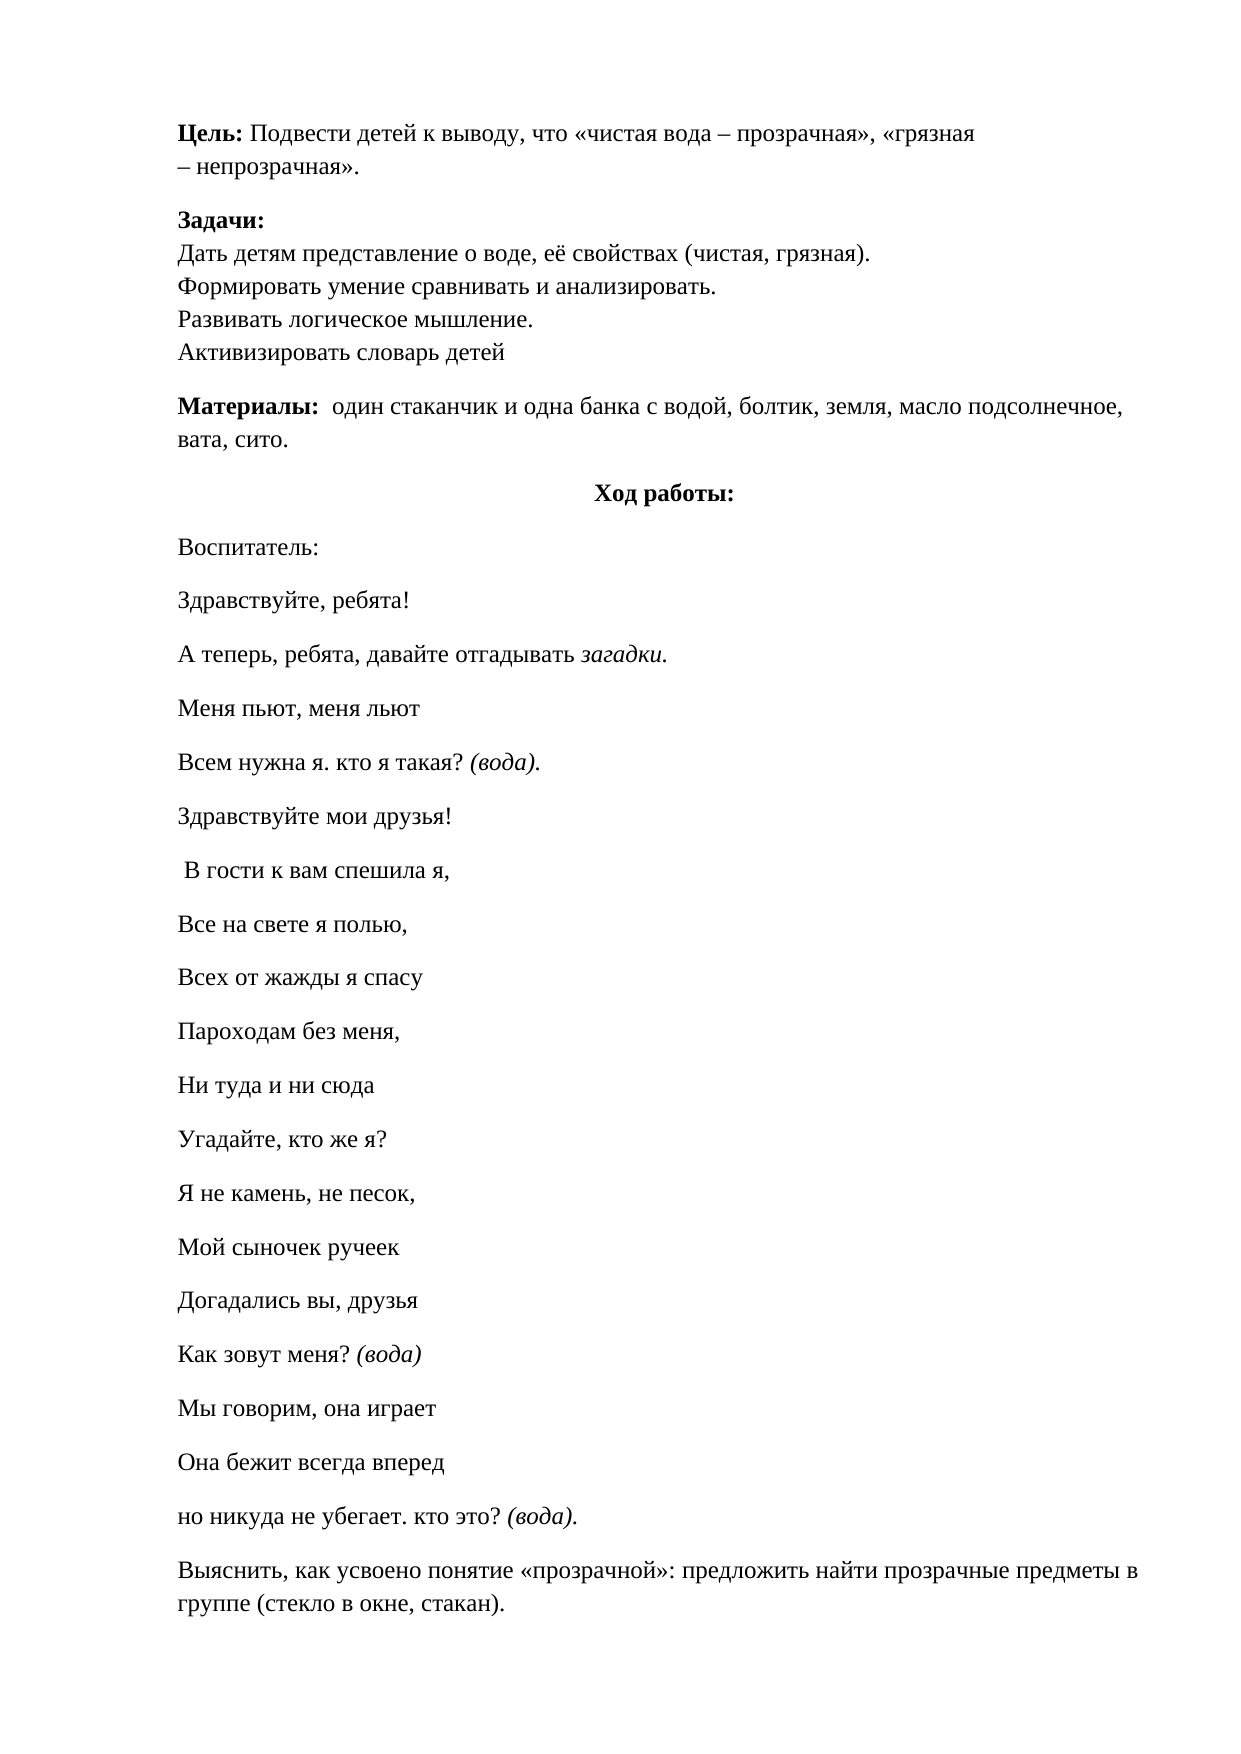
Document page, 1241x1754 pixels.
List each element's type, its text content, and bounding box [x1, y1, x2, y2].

text Всем нужна я. кто я такая? (вода). [177, 747, 1152, 776]
text Все на свете я полью, [177, 909, 1152, 937]
text Выяснить, как усвоено понятие «прозрачной»: предложить найти прозрачные предметы в группе (стекло в окне, стакан). [177, 1555, 1152, 1617]
text но никуда не убегает. кто это? (вода). [177, 1501, 1152, 1530]
text Воспитатель: [177, 532, 1152, 560]
text В гости к вам спешила я, [177, 855, 1152, 883]
text А теперь, ребята, давайте отгадывать загадки. [177, 639, 1152, 668]
text Здравствуйте, ребята! [177, 586, 1152, 614]
text Ход работы: [177, 478, 1152, 507]
text Как зовут меня? (вода) [177, 1339, 1152, 1368]
text Цель: Подвести детей к выводу, что «чистая вода – прозрачная», «грязная – непрозрачная». [177, 118, 1152, 180]
text Она бежит всегда вперед [177, 1447, 1152, 1476]
text Я не камень, не песок, [177, 1178, 1152, 1207]
text Догадались вы, друзья [177, 1286, 1152, 1314]
text Всех от жажды я спасу [177, 962, 1152, 991]
text Меня пьют, меня льют [177, 693, 1152, 722]
text Здравствуйте мои друзья! [177, 801, 1152, 830]
text Угадайте, кто же я? [177, 1124, 1152, 1153]
text Ни туда и ни сюда [177, 1070, 1152, 1099]
text Материалы: один стаканчик и одна банка с водой, болтик, земля, масло подсолнечное, вата, сито. [177, 391, 1152, 453]
text Пароходам без меня, [177, 1016, 1152, 1045]
text Задачи: Дать детям представление о воде, её свойствах (чистая, грязная). Формировать умение сравнивать и анализировать. Развивать логическое мышление. Активизировать словарь детей [177, 205, 1152, 366]
text Мой сыночек ручеек [177, 1232, 1152, 1261]
text Мы говорим, она играет [177, 1393, 1152, 1422]
